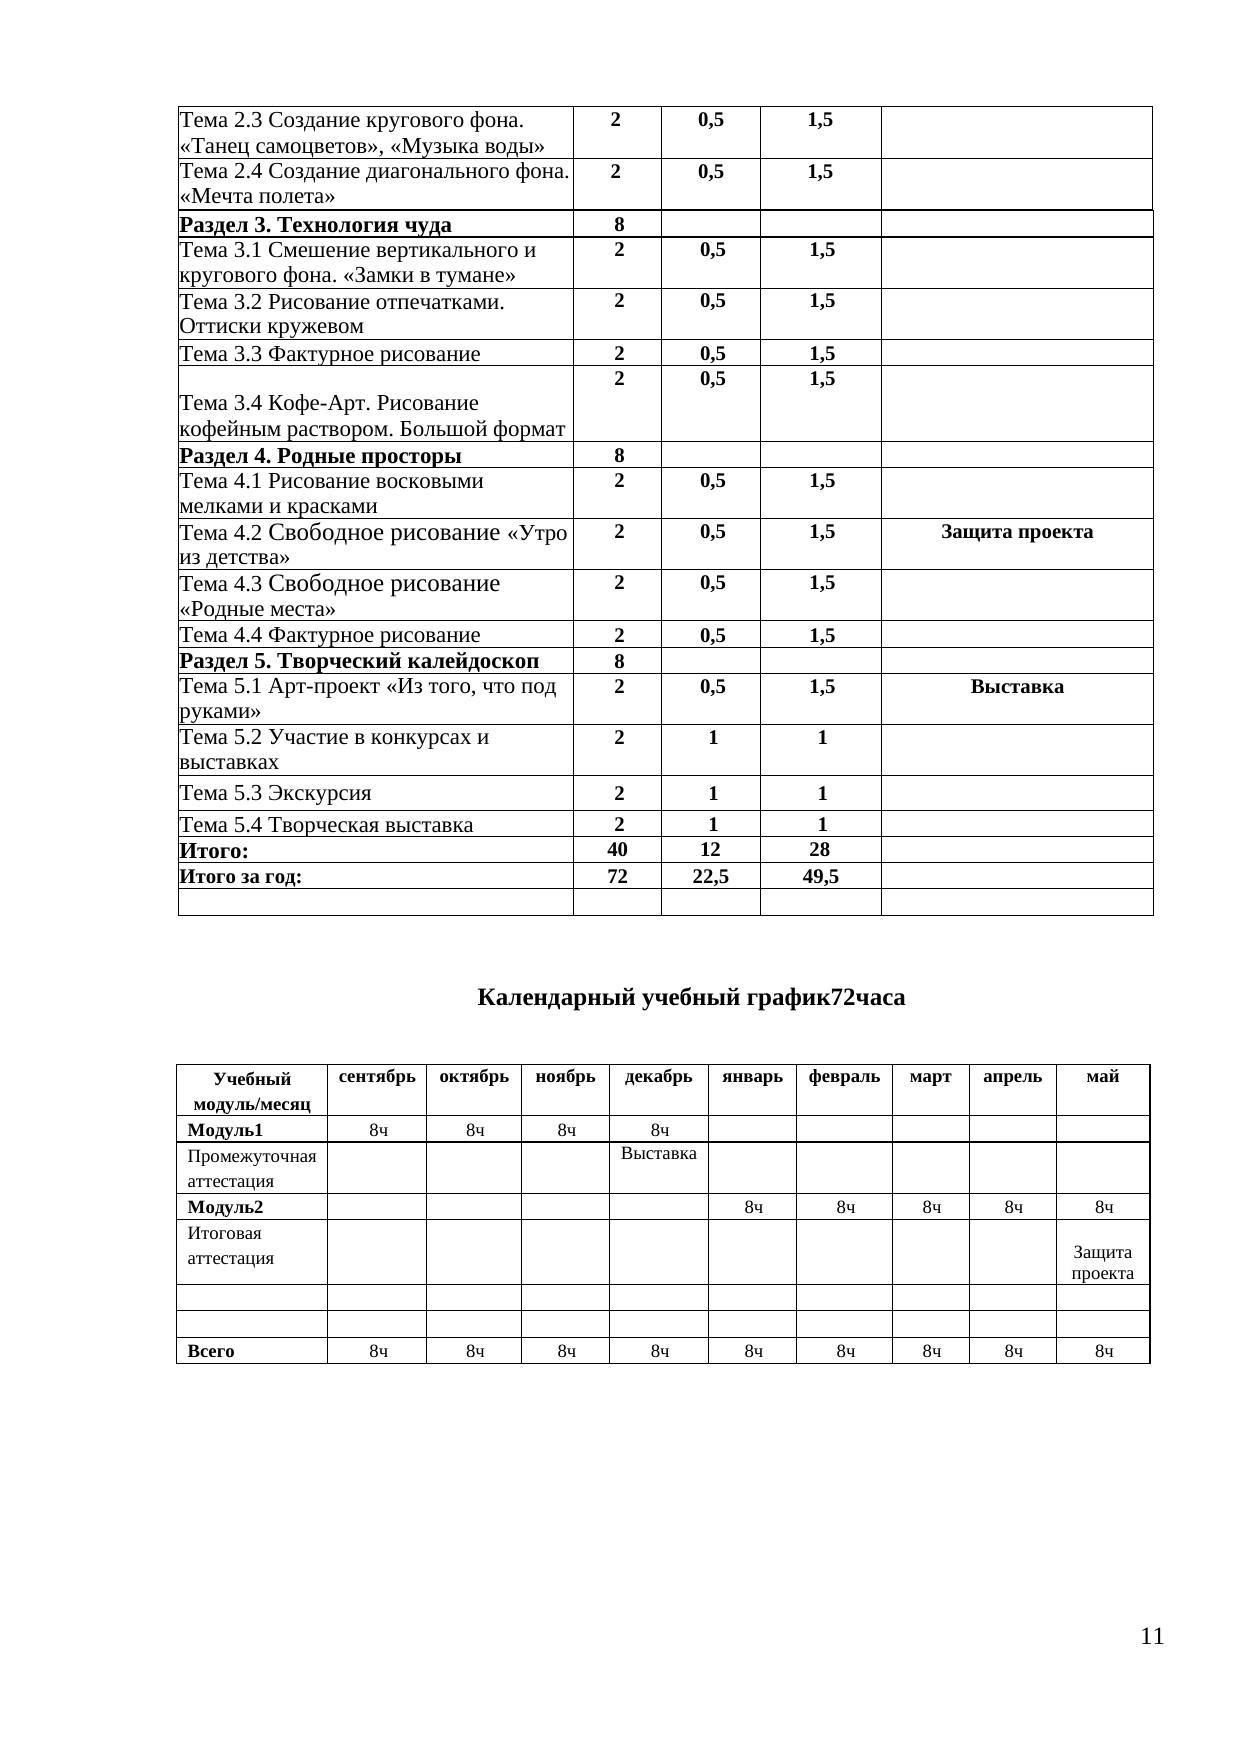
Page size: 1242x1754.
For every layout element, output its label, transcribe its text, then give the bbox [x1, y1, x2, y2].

table_cell 8ч [328, 1116, 426, 1141]
table_cell 8ч [709, 1338, 796, 1363]
table_cell [970, 1311, 1056, 1337]
table_cell 2 [574, 570, 661, 620]
table_cell 1 [761, 725, 881, 775]
table_header Учебный модуль/месяц [177, 1065, 327, 1115]
table_cell [610, 1220, 708, 1284]
table_header Раздел 3. Технология чуда [179, 211, 573, 236]
table_cell 1,5 [761, 159, 881, 209]
table_cell Модуль2 [177, 1194, 327, 1218]
table_cell [882, 442, 1153, 467]
table_cell 40 [574, 837, 661, 862]
table_header март [893, 1065, 969, 1115]
table_cell [882, 159, 1152, 209]
table_cell 1,5 [761, 468, 881, 518]
table_cell [893, 1143, 969, 1192]
table_cell Модуль1 [177, 1116, 327, 1141]
table_cell [328, 1143, 426, 1192]
table_cell [177, 1285, 327, 1310]
table_header [761, 211, 881, 236]
table_cell [1057, 1143, 1149, 1192]
table_cell [893, 1220, 969, 1284]
table_header апрель [970, 1065, 1056, 1115]
table_cell 8ч [893, 1194, 969, 1218]
table_cell Тема 5.4 Творческая выставка [179, 811, 573, 836]
table_cell [328, 1311, 426, 1337]
table_cell 2 [574, 159, 661, 209]
table_cell 8ч [427, 1116, 521, 1141]
table_cell 12 [662, 837, 760, 862]
table_cell [427, 1285, 521, 1310]
table_cell 1,5 [761, 289, 881, 339]
table_header октябрь [427, 1065, 521, 1115]
table_cell [427, 1220, 521, 1284]
table_cell 2 [574, 107, 661, 158]
table_cell 0,5 [662, 238, 760, 287]
table_cell [797, 1143, 892, 1192]
table_cell Тема 4.3 Свободное рисование «Родные места» [179, 570, 573, 620]
table_cell Тема 5.1 Арт-проект «Из того, что под руками» [179, 674, 573, 724]
table_cell [882, 340, 1153, 365]
table_cell [882, 837, 1153, 862]
table_cell [522, 1143, 609, 1192]
table_cell [882, 863, 1153, 888]
table_cell Тема 2.4 Создание диагонального фона. «Мечта полета» [179, 159, 573, 209]
table_cell [797, 1285, 892, 1310]
table_cell [709, 1285, 796, 1310]
table_cell 1,5 [761, 621, 881, 647]
table_cell [970, 1143, 1056, 1192]
table_cell 1,5 [761, 674, 881, 724]
table_cell [882, 289, 1153, 339]
table_cell [522, 1285, 609, 1310]
table_cell [328, 1194, 426, 1218]
table_cell 2 [574, 519, 661, 569]
table_cell 2 [574, 776, 661, 810]
table_cell [179, 889, 573, 915]
table_cell 8ч [610, 1116, 708, 1141]
table_cell [328, 1285, 426, 1310]
table_cell 8 [574, 648, 661, 673]
table_cell 1,5 [761, 238, 881, 287]
table_cell Тема 3.2 Рисование отпечатками. Оттиски кружевом [179, 289, 573, 339]
table_cell 2 [574, 340, 661, 365]
table_cell Итоговая аттестация [177, 1220, 327, 1284]
table_cell [574, 889, 661, 915]
table_cell 8ч [1057, 1338, 1149, 1363]
table_header январь [709, 1065, 796, 1115]
table_cell [610, 1285, 708, 1310]
table_cell [177, 1311, 327, 1337]
table_header [882, 211, 1153, 236]
table_cell [970, 1116, 1056, 1141]
table_cell 0,5 [662, 107, 760, 158]
table_cell Тема 3.3 Фактурное рисование [179, 340, 573, 365]
table_cell 2 [574, 811, 661, 836]
table_cell 8ч [709, 1194, 796, 1218]
table_cell [761, 889, 881, 915]
table_cell [522, 1220, 609, 1284]
table_cell 1 [662, 776, 760, 810]
table_cell [427, 1311, 521, 1337]
table_cell Всего [177, 1338, 327, 1363]
table_cell 1,5 [761, 366, 881, 441]
table_cell 8ч [797, 1338, 892, 1363]
table_cell 2 [574, 725, 661, 775]
table_cell Тема 3.4 Кофе-Арт. Рисование кофейным раствором. Большой формат [179, 366, 573, 441]
table_cell Тема 2.3 Создание кругового фона. «Танец самоцветов», «Музыка воды» [179, 107, 573, 158]
table_cell 1,5 [761, 107, 881, 158]
table_cell [797, 1311, 892, 1337]
table_header сентябрь [328, 1065, 426, 1115]
table_cell Итого за год: [179, 863, 573, 888]
table_cell 2 [574, 674, 661, 724]
table_cell 8ч [610, 1338, 708, 1363]
table_cell Раздел 4. Родные просторы [179, 442, 573, 467]
table_cell [427, 1194, 521, 1218]
table_cell [882, 238, 1153, 287]
table_cell [882, 107, 1152, 158]
table_header декабрь [610, 1065, 708, 1115]
table_header 8 [574, 211, 661, 236]
table_cell [610, 1194, 708, 1218]
table_cell 1,5 [761, 340, 881, 365]
table_cell 2 [574, 621, 661, 647]
table_cell [610, 1311, 708, 1337]
table_cell [797, 1116, 892, 1141]
table_cell 8ч [328, 1338, 426, 1363]
table_cell [893, 1116, 969, 1141]
table_cell 0,5 [662, 289, 760, 339]
table_cell Тема 5.2 Участие в конкурсах и выставках [179, 725, 573, 775]
table_cell 0,5 [662, 674, 760, 724]
table_cell 22,5 [662, 863, 760, 888]
table_cell [709, 1116, 796, 1141]
table_cell 8ч [522, 1116, 609, 1141]
table_cell Итого: [179, 837, 573, 862]
table_cell [427, 1143, 521, 1192]
table_cell 8ч [427, 1338, 521, 1363]
table_cell Защита проекта [882, 519, 1153, 569]
table_cell 0,5 [662, 340, 760, 365]
table_cell [709, 1143, 796, 1192]
table_cell Раздел 5. Творческий калейдоскоп [179, 648, 573, 673]
table_cell [328, 1220, 426, 1284]
table_cell [970, 1220, 1056, 1284]
table_cell [1057, 1311, 1149, 1337]
table_cell Тема 4.1 Рисование восковыми мелками и красками [179, 468, 573, 518]
table_cell Выставка [610, 1143, 708, 1192]
table_cell [522, 1194, 609, 1218]
table_cell Тема 4.2 Свободное рисование «Утро из детства» [179, 519, 573, 569]
table_cell [1057, 1285, 1149, 1310]
table_cell 2 [574, 366, 661, 441]
table_cell 1 [761, 776, 881, 810]
table_cell 0,5 [662, 570, 760, 620]
table_cell 1,5 [761, 570, 881, 620]
table_cell 1,5 [761, 519, 881, 569]
table_cell 2 [574, 238, 661, 287]
table_cell Тема 4.4 Фактурное рисование [179, 621, 573, 647]
table_cell 1 [761, 811, 881, 836]
table_cell [882, 621, 1153, 647]
table_header февраль [797, 1065, 892, 1115]
table_cell [761, 648, 881, 673]
table_cell 72 [574, 863, 661, 888]
table_cell 8 [574, 442, 661, 467]
table_cell [709, 1220, 796, 1284]
table_cell Выставка [882, 674, 1153, 724]
table_cell Защита проекта [1057, 1220, 1149, 1284]
text Календарный учебный график72часа [477, 982, 1167, 1011]
table_cell 8ч [522, 1338, 609, 1363]
table_cell [882, 889, 1153, 915]
table_cell 8ч [970, 1338, 1056, 1363]
table_cell 0,5 [662, 468, 760, 518]
table_cell [797, 1220, 892, 1284]
table_cell [882, 468, 1153, 518]
table_cell 8ч [797, 1194, 892, 1218]
table_cell 49,5 [761, 863, 881, 888]
table_cell [662, 648, 760, 673]
table_cell Тема 3.1 Смешение вертикального и кругового фона. «Замки в тумане» [179, 238, 573, 287]
table_cell [522, 1311, 609, 1337]
table_cell [882, 776, 1153, 810]
table_cell 1 [662, 811, 760, 836]
table_cell [882, 811, 1153, 836]
table_cell [970, 1285, 1056, 1310]
table_cell [882, 366, 1153, 441]
table_cell [893, 1285, 969, 1310]
table_cell [893, 1311, 969, 1337]
table_cell [882, 725, 1153, 775]
table_cell 8ч [893, 1338, 969, 1363]
table_cell Промежуточная аттестация [177, 1143, 327, 1192]
table_cell 1 [662, 725, 760, 775]
table_cell 8ч [1057, 1194, 1149, 1218]
table_cell 8ч [970, 1194, 1056, 1218]
table_header [662, 211, 760, 236]
table_cell [709, 1311, 796, 1337]
table_cell 2 [574, 289, 661, 339]
table_cell [761, 442, 881, 467]
table_cell [882, 570, 1153, 620]
table_cell [1057, 1116, 1149, 1141]
table_cell 0,5 [662, 366, 760, 441]
table_cell [882, 648, 1153, 673]
table_cell 0,5 [662, 621, 760, 647]
table_cell Тема 5.3 Экскурсия [179, 776, 573, 810]
table_cell 0,5 [662, 159, 760, 209]
table_cell 0,5 [662, 519, 760, 569]
table_cell 28 [761, 837, 881, 862]
table_cell [662, 889, 760, 915]
table_header май [1057, 1065, 1149, 1115]
table_cell [662, 442, 760, 467]
table_cell 2 [574, 468, 661, 518]
table_header ноябрь [522, 1065, 609, 1115]
